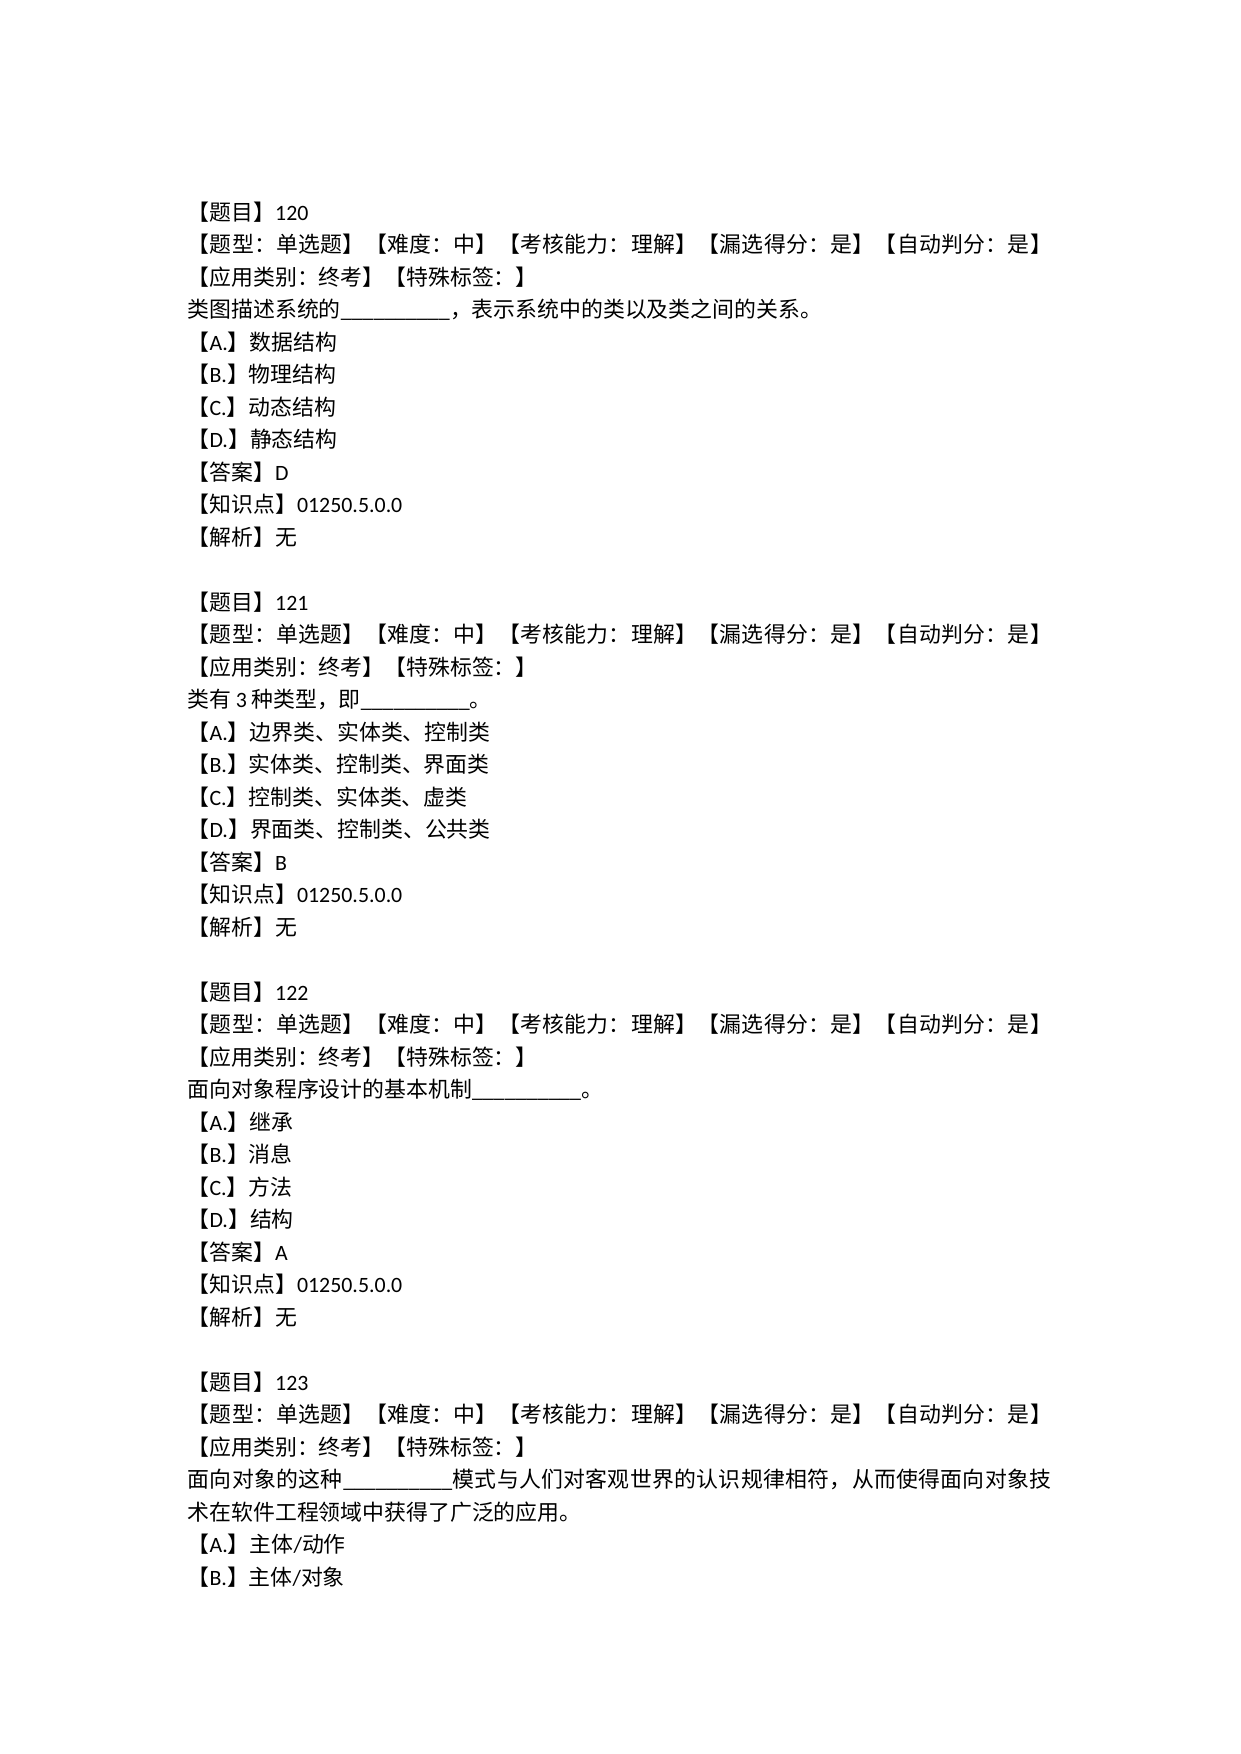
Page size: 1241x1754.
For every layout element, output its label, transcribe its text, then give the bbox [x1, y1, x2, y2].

text 【A.】边界类、实体类、控制类 [187, 714, 1053, 747]
text 【答案】B [187, 844, 1053, 877]
text 面向对象的这种__________模式与人们对客观世界的认识规律相符，从而使得面向对象技术在软件工程领域中获得了广泛的应用。 [187, 1462, 1053, 1527]
text 【C.】控制类、实体类、虚类 [187, 779, 1053, 812]
text 类图描述系统的__________，表示系统中的类以及类之间的关系。 [187, 292, 1053, 324]
text 【C.】方法 [187, 1169, 1053, 1202]
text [187, 1397, 1053, 1462]
text 【解析】无 [187, 909, 1053, 942]
text 【知识点】01250.5.0.0 [187, 877, 1053, 909]
text 【A.】数据结构 [187, 324, 1053, 357]
text 【题型：单选题】【难度：中】【考核能力：理解】【漏选得分：是】【自动判分：是】【应用类别：终考】【特殊标签：】 [187, 1007, 1053, 1072]
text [187, 227, 1053, 292]
text 【D.】静态结构 [187, 422, 1053, 454]
text 【A.】主体/动作 [187, 1527, 1053, 1559]
text 【解析】无 [187, 1299, 1053, 1332]
text 【B.】物理结构 [187, 357, 1053, 389]
text 【解析】无 [187, 519, 1053, 552]
text 【题目】123 [187, 1364, 1053, 1397]
text 【D.】界面类、控制类、公共类 [187, 812, 1053, 844]
text 【题目】121 [187, 584, 1053, 617]
text 【题目】120 [187, 194, 1053, 227]
text 【D.】结构 [187, 1202, 1053, 1234]
text 【A.】继承 [187, 1104, 1053, 1137]
text 【答案】D [187, 454, 1053, 487]
text 类有3种类型，即__________。 [187, 682, 1053, 714]
text 【C.】动态结构 [187, 389, 1053, 422]
text 面向对象程序设计的基本机制__________。 [187, 1072, 1053, 1104]
text 【答案】A [187, 1234, 1053, 1267]
text 【知识点】01250.5.0.0 [187, 487, 1053, 519]
text 【B.】实体类、控制类、界面类 [187, 747, 1053, 779]
text 【B.】消息 [187, 1137, 1053, 1169]
text 【题目】122 [187, 974, 1053, 1007]
text 【知识点】01250.5.0.0 [187, 1267, 1053, 1299]
text 【题型：单选题】【难度：中】【考核能力：理解】【漏选得分：是】【自动判分：是】【应用类别：终考】【特殊标签：】 [187, 617, 1053, 682]
text 【B.】主体/对象 [187, 1559, 1053, 1592]
